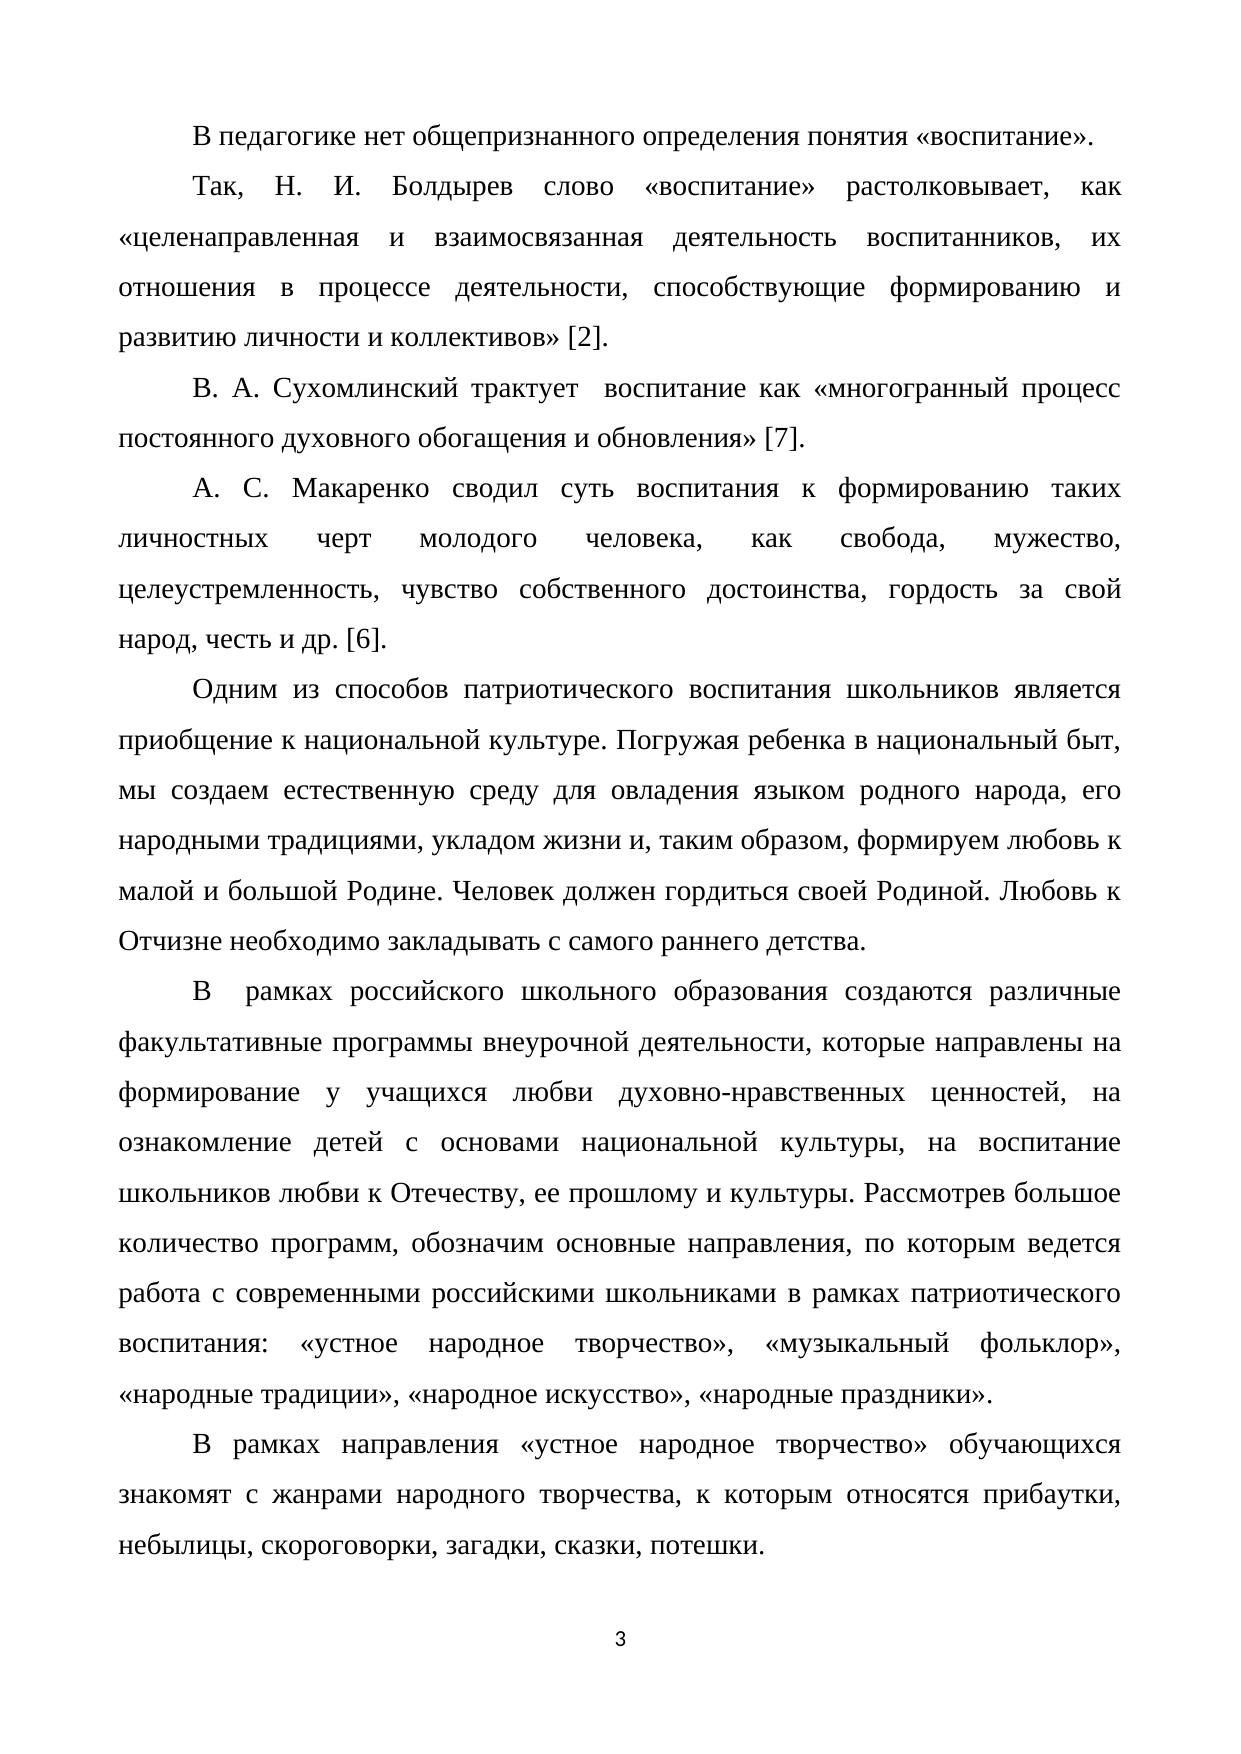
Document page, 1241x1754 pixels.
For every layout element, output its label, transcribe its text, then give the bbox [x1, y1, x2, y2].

text В рамках российского школьного образования создаются различные факультативные программы внеурочной деятельности, которые направлены на формирование у учащихся любви духовно-нравственных ценностей, на ознакомление детей с основами национальной культуры, на воспитание школьников любви к Отечеству, ее прошлому и культуры. Рассмотрев большое количество программ, обозначим основные направления, по которым ведется работа с современными российскими школьниками в рамках патриотического воспитания: «устное народное творчество», «музыкальный фольклор», «народные традиции», «народное искусство», «народные праздники». [118, 973, 1122, 1409]
text В педагогике нет общепризнанного определения понятия «воспитание». [118, 118, 1122, 152]
text Так, Н. И. Болдырев слово «воспитание» растолковывает, как «целенаправленная и взаимосвязанная деятельность воспитанников, их отношения в процессе деятельности, способствующие формированию и развитию личности и коллективов» [2]. [118, 168, 1122, 353]
text В рамках направления «устное народное творчество» обучающихся знакомят с жанрами народного творчества, к которым относятся прибаутки, небылицы, скороговорки, загадки, сказки, потешки. [118, 1426, 1122, 1560]
text А. С. Макаренко сводил суть воспитания к формированию таких личностных черт молодого человека, как свобода, мужество, целеустремленность, чувство собственного достоинства, гордость за свой народ, честь и др. [6]. [118, 470, 1122, 655]
text Одним из способов патриотического воспитания школьников является приобщение к национальной культуре. Погружая ребенка в национальный быт, мы создаем естественную среду для овладения языком родного народа, его народными традициями, укладом жизни и, таким образом, формируем любовь к малой и большой Родине. Человек должен гордиться своей Родиной. Любовь к Отчизне необходимо закладывать с самого раннего детства. [118, 672, 1122, 957]
text В. А. Сухомлинский трактует воспитание как «многогранный процесс постоянного духовного обогащения и обновления» [7]. [118, 370, 1122, 453]
